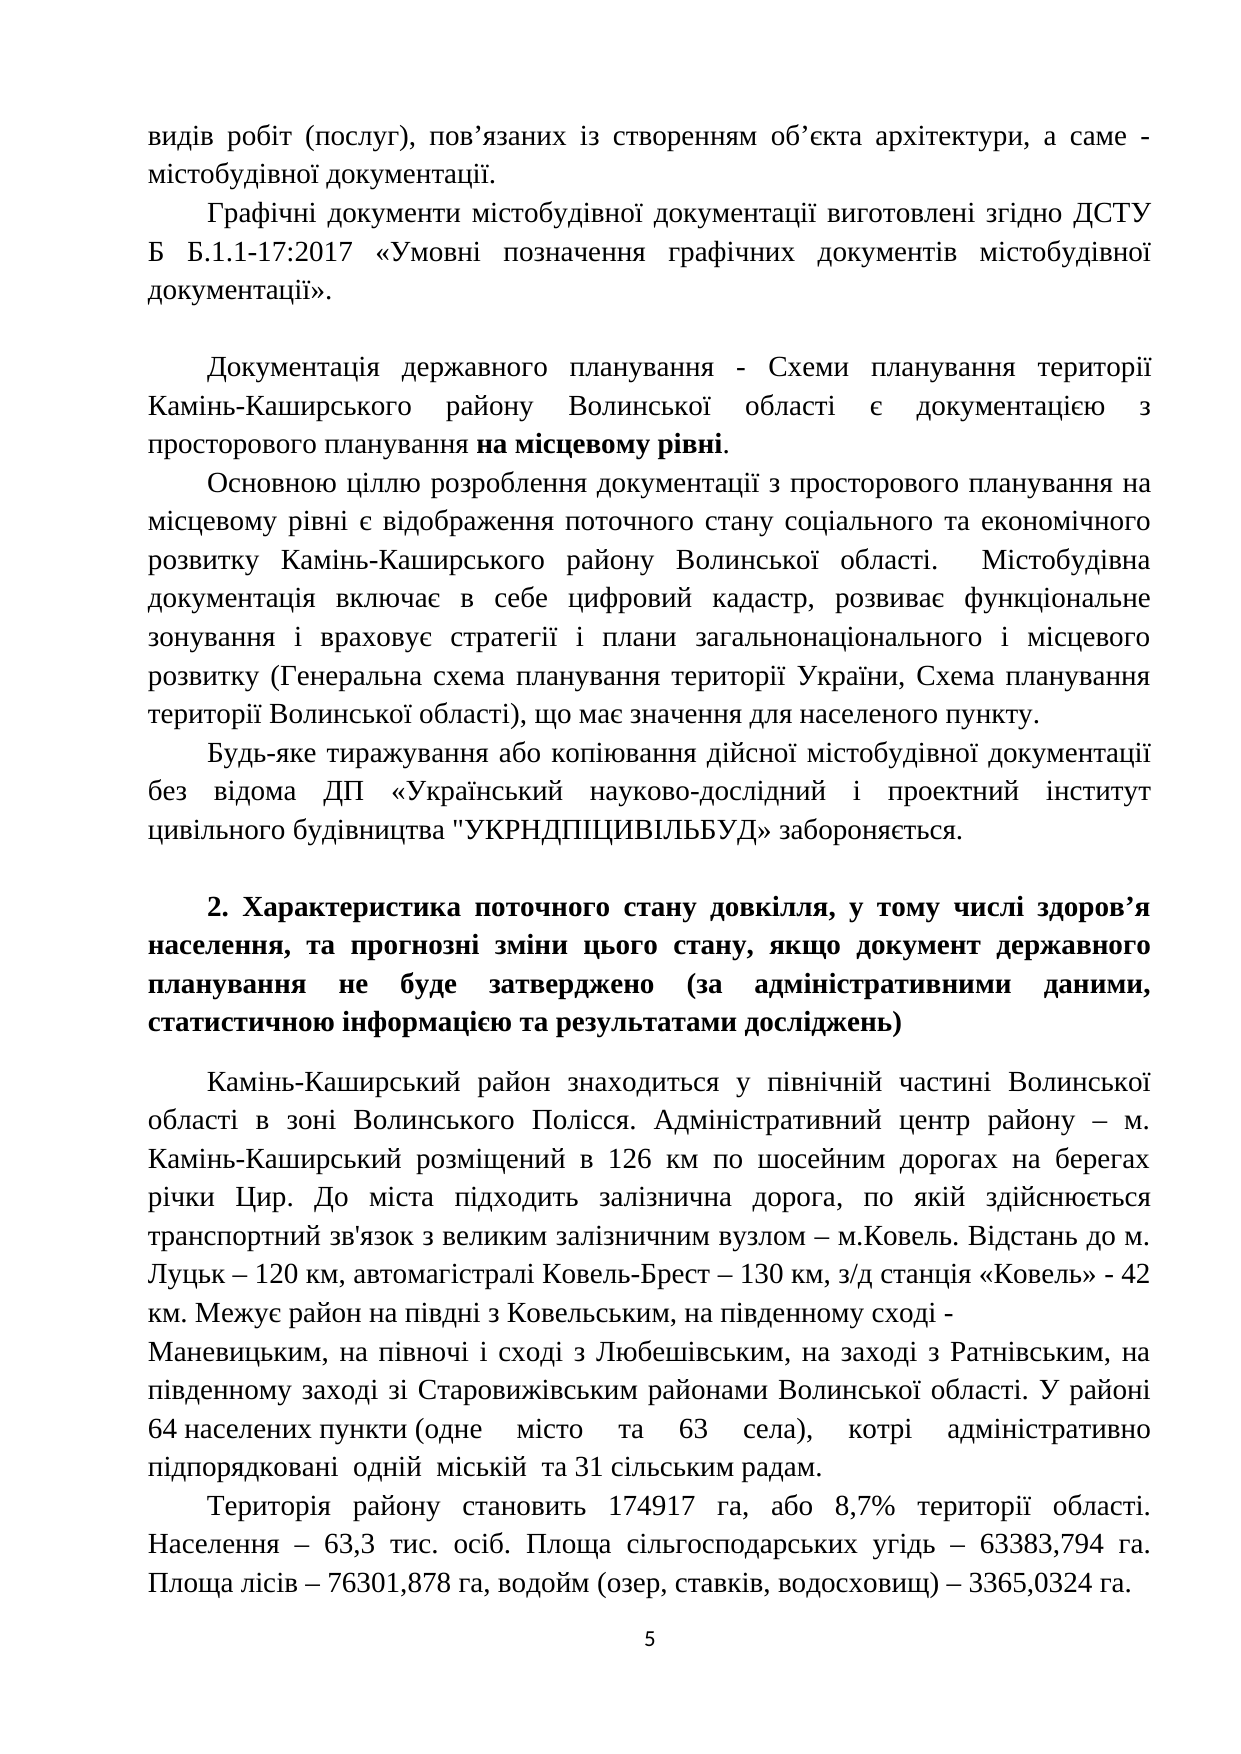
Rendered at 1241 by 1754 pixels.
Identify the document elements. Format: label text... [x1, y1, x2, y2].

text 2. Характеристика поточного стану довкілля, у тому числі здоров’я населення, та прогнозні зміни цього стану, якщо документ державного планування не буде затверджено (за адміністративними даними, статистичною інформацією та результатами досліджень) [148, 889, 1152, 928]
text Будь-яке тиражування або копіювання дійсної містобудівної документації без відома ДП «Український науково-дослідний і проектний інститут цивільного будівництва "УКРНДПІЦИВІЛЬБУД» забороняється. [148, 735, 1152, 845]
list Маневицьким, на півночі і сході з Любешівським, на заході з Ратнівським, на південному заході зі Старовижівським районами Волинської області. У районі 64 населених пункти (одне місто та 63 села), котрі адміністративно підпорядковані одній міській та 31 сільським радам. [117, 1334, 1152, 1483]
text Основною ціллю розроблення документації з просторового планування на місцевому рівні є відображення поточного стану соціального та економічного розвитку Камінь-Каширського району Волинської області. Містобудівна документація включає в себе цифровий кадастр, розвиває функціональне зонування і враховує стратегії і плани загальнонаціонального і місцевого розвитку (Генеральна схема планування території України, Схема планування території Волинської області), що має значення для населеного пункту. [148, 465, 1152, 730]
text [148, 118, 1152, 190]
text Документація державного планування - Схеми планування території Камінь-Каширського району Волинської області є документацією з просторового планування на місцевому рівні. [148, 349, 1152, 460]
text Графічні документи містобудівної документації виготовлені згідно ДСТУ Б Б.1.1-17:2017 «Умовні позначення графічних документів містобудівної документації». [148, 195, 1152, 306]
text 2. Характеристика поточного стану довкілля, у тому числі здоров’я населення, та прогнозні зміни цього стану, якщо документ державного планування не буде затверджено (за адміністративними даними, статистичною інформацією та результатами досліджень) [148, 999, 1152, 1038]
text Територія району становить 174917 га, або 8,7% території області. Населення – 63,3 тис. осіб. Площа сільгосподарських угідь – 63383,794 га. Площа лісів – 76301,878 га, водойм (озер, ставків, водосховищ) – 3365,0324 га. [148, 1488, 1152, 1598]
text Камінь-Каширський район знаходиться у північній частині Волинської області в зоні Волинського Полісся. Адміністративний центр району – м. Камінь-Каширський розміщений в 126 км по шосейним дорогах на берегах річки Цир. До міста підходить залізнична дорога, по якій здійснюється транспортний зв'язок з великим залізничним вузлом – м.Ковель. Відстань до м. Луцьк – 120 км, автомагістралі Ковель-Брест – 130 км, з/д станція «Ковель» - 42 км. Межує район на півдні з Ковельським, на південному сході - [148, 1064, 1152, 1329]
